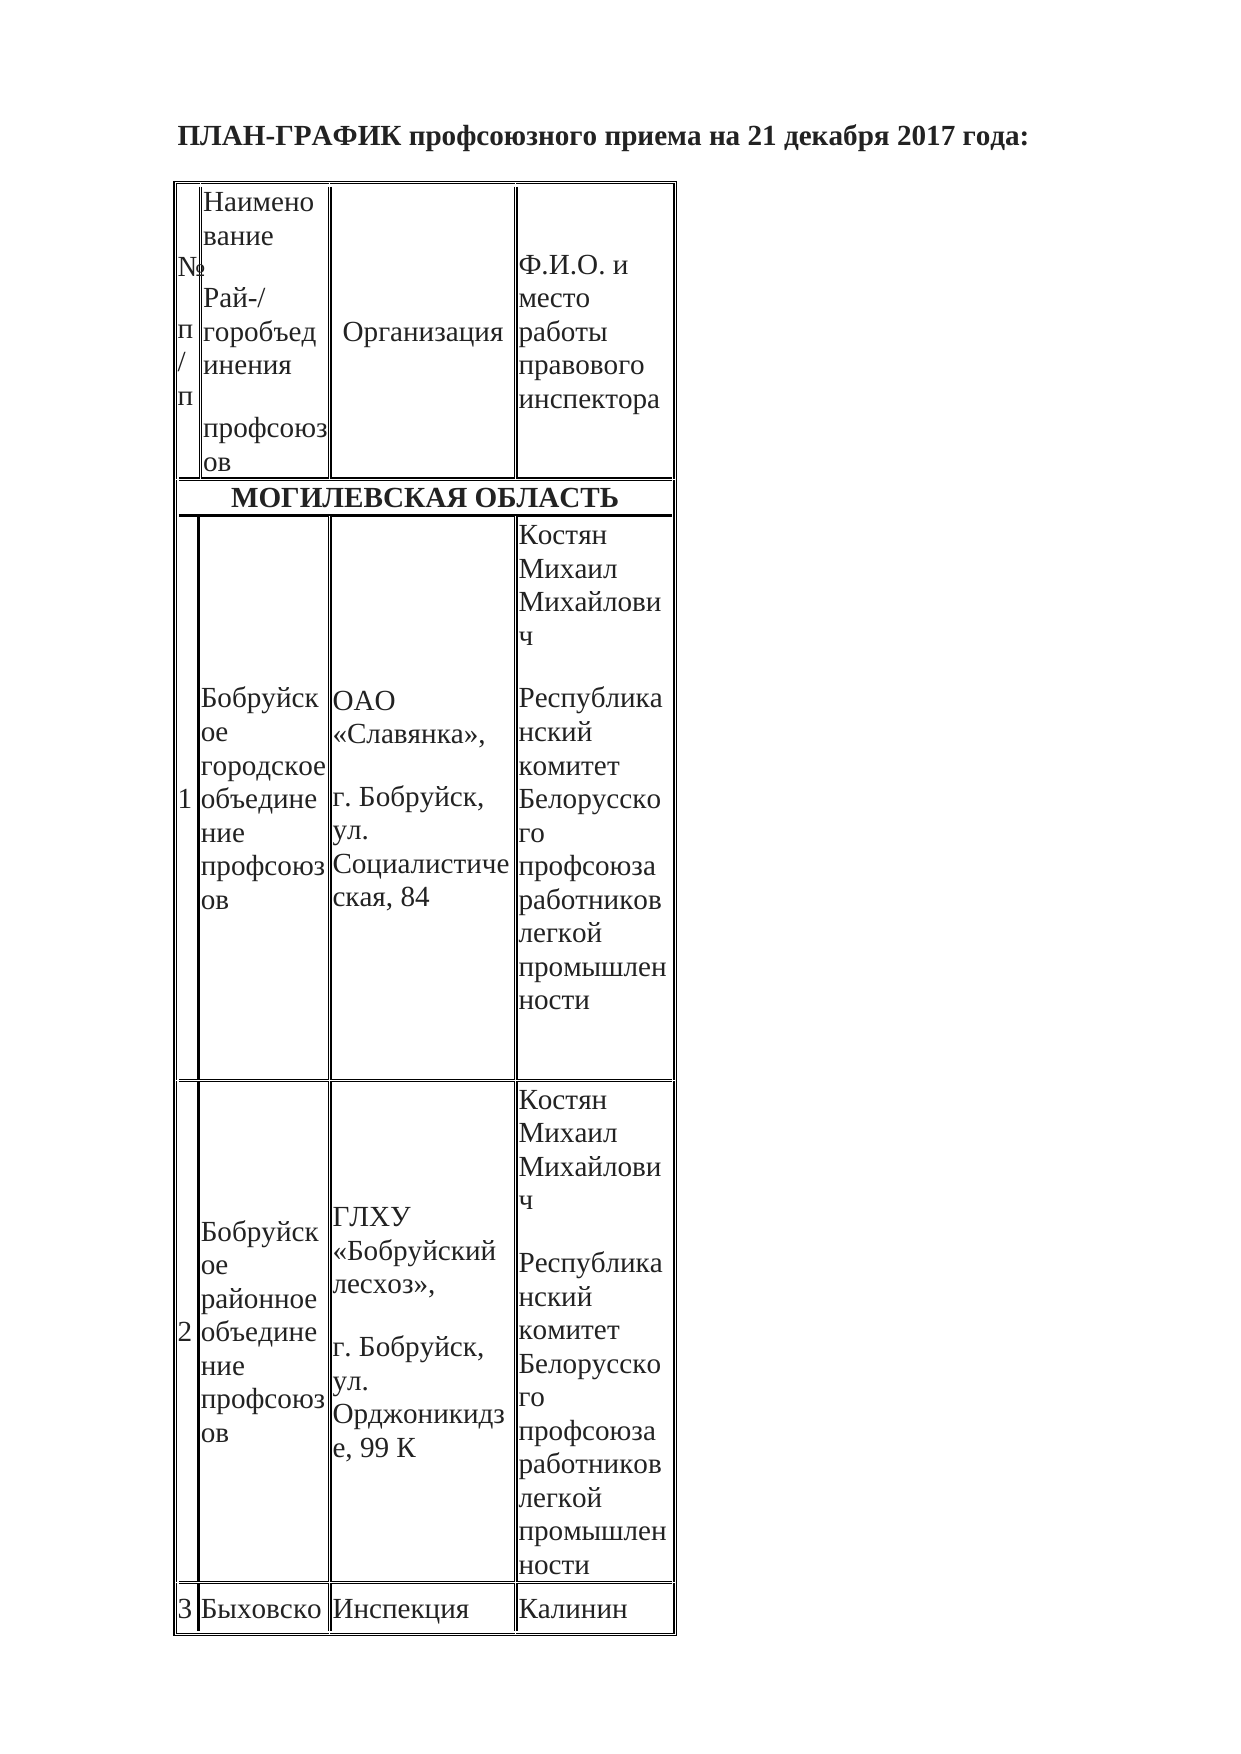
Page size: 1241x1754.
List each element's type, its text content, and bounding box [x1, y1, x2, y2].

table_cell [516, 1581, 675, 1633]
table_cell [330, 1581, 516, 1633]
text ПЛАН-ГРАФИК профсоюзного приема на 21 декабря 2017 года: [177, 118, 1152, 152]
table_cell 2 [175, 1079, 198, 1581]
table_header Наименование Рай-/горобъединения профсоюзов [201, 182, 330, 477]
table_cell Костян Михаил Михайлович Республиканский комитет Белорусского профсоюза работников легкой промышленности [516, 1079, 675, 1581]
table_header № п/п [177, 184, 201, 477]
table_header Ф.И.О. и место работы правового инспектора [516, 184, 673, 477]
table_cell ГЛХУ «Бобруйский лесхоз», г. Бобруйск, ул. Орджоникидзе, 99 К [332, 1082, 514, 1581]
table_cell Бобруйское районное объединение профсоюзов [200, 1082, 328, 1581]
table_cell Бобруйское городское объединение профсоюзов [200, 517, 328, 1079]
table_cell 1 [177, 514, 197, 1079]
table_cell МОГИЛЕВСКАЯ ОБЛАСТЬ [177, 477, 674, 514]
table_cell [198, 1581, 330, 1633]
table_cell ОАО «Славянка», г. Бобруйск, ул. Социалистическая, 84 [332, 517, 514, 1079]
table_header Организация [330, 182, 516, 477]
table_cell Костян Михаил Михайлович Республиканский комитет Белорусского профсоюза работников легкой промышленности [518, 514, 673, 1079]
table_cell 3 [175, 1581, 198, 1633]
